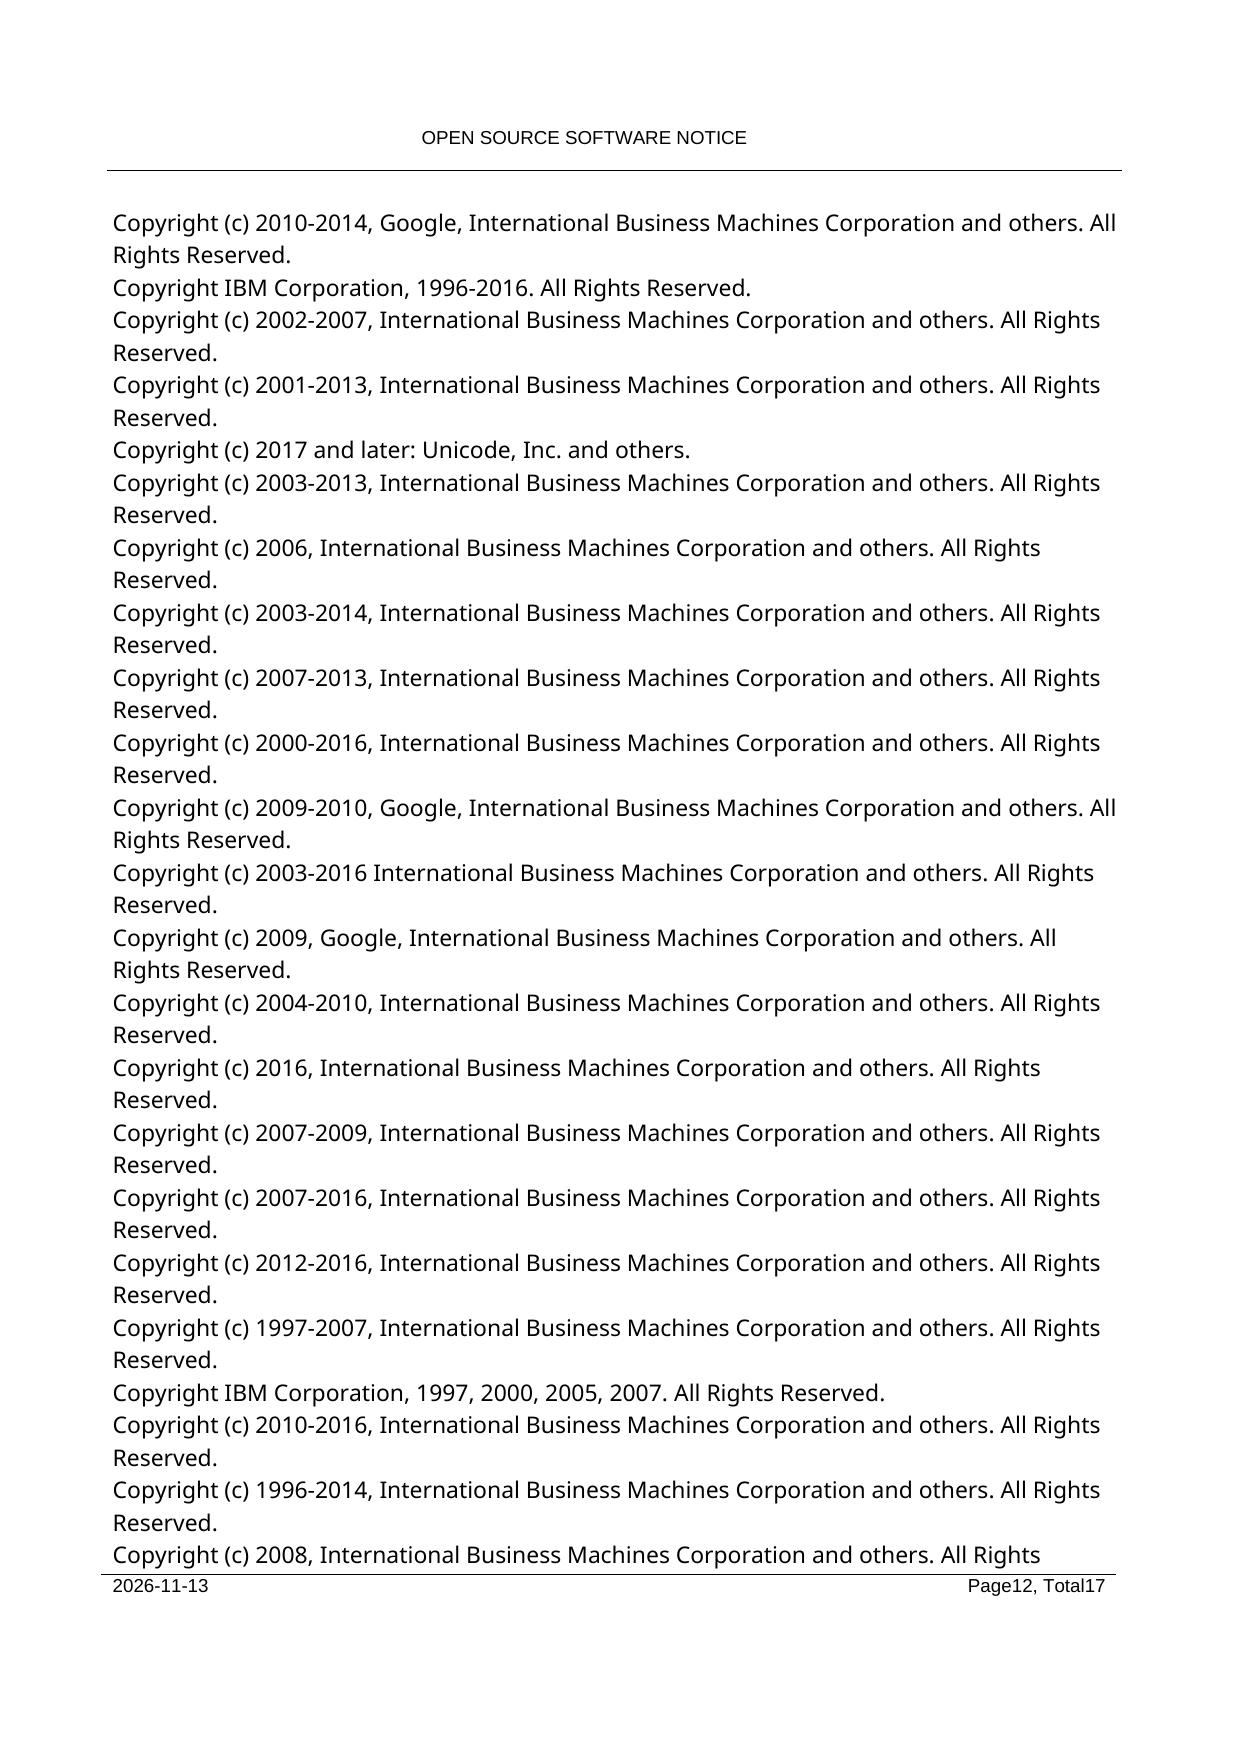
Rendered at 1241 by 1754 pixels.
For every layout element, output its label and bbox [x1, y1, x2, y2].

text [112, 206, 1128, 1571]
